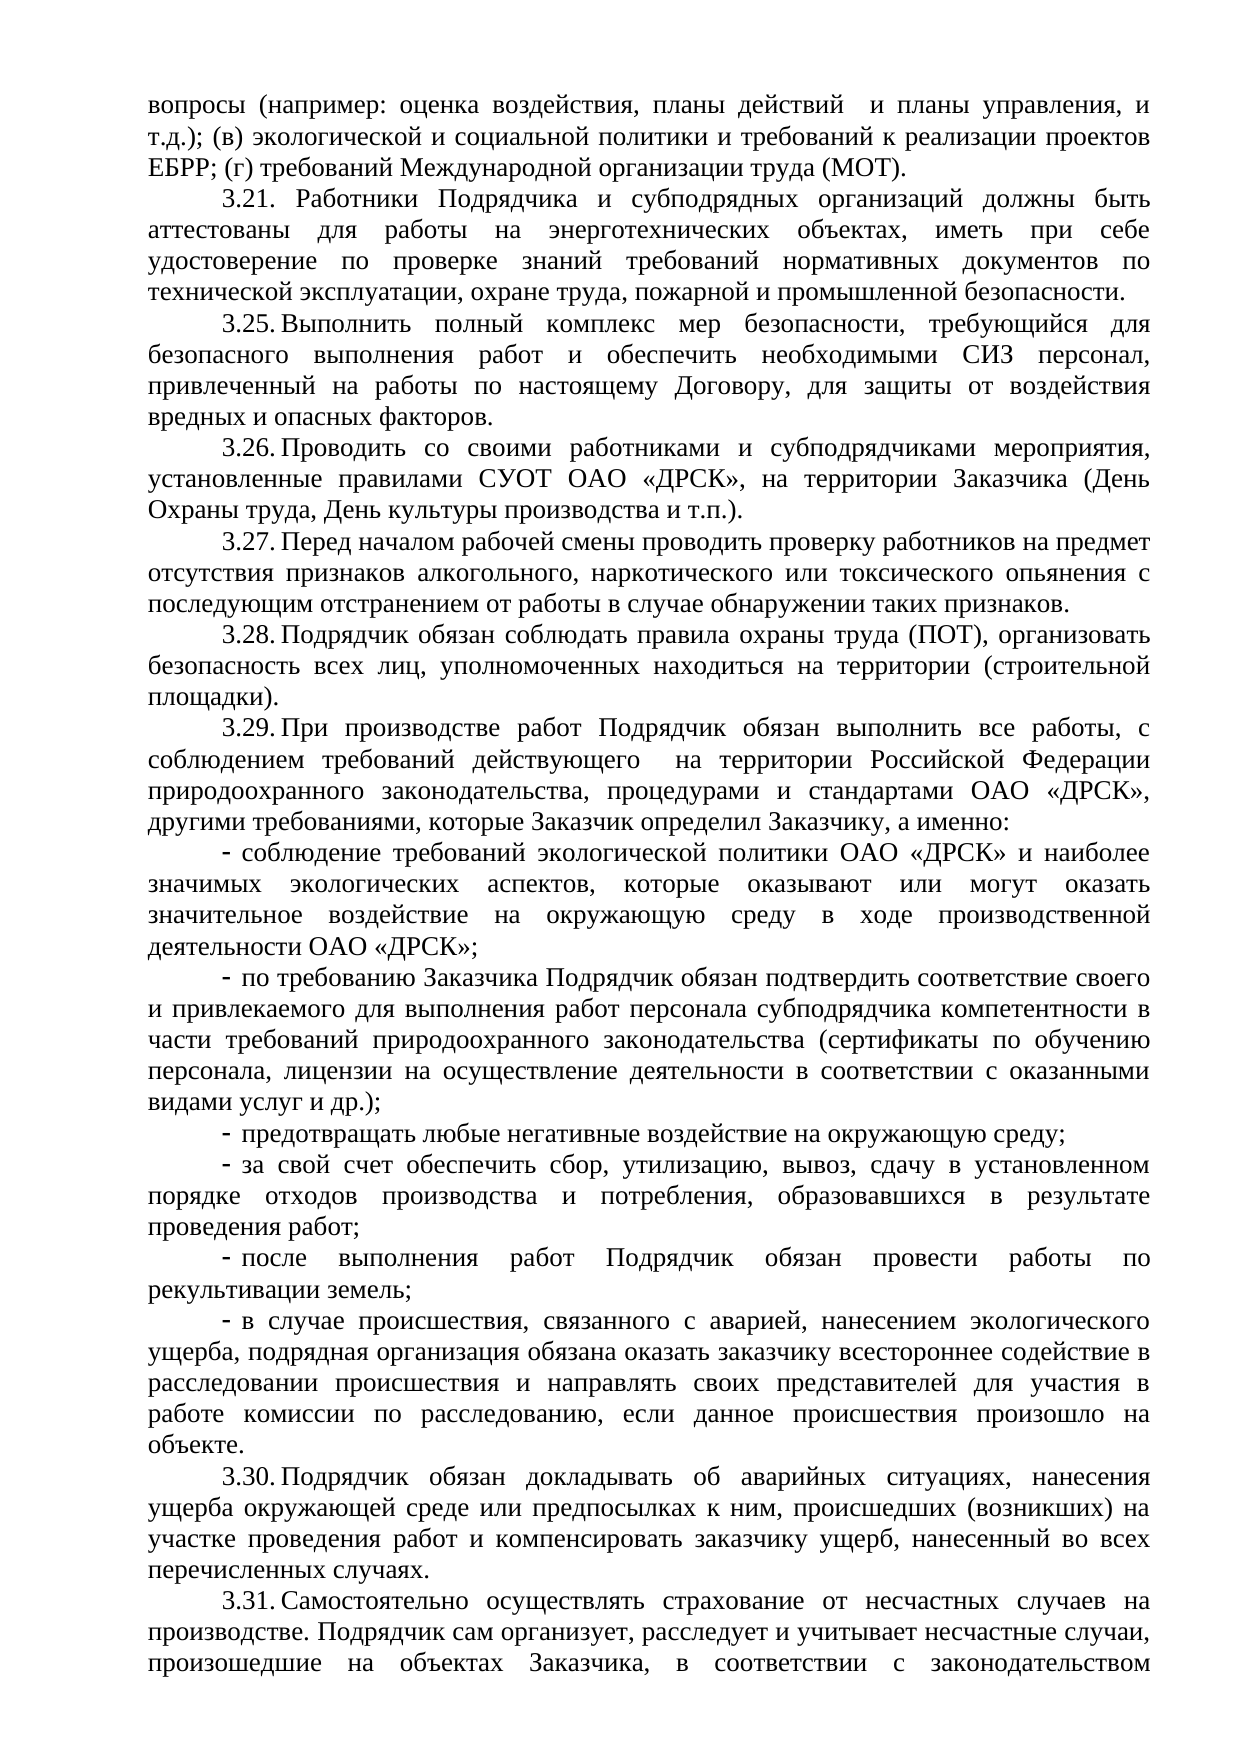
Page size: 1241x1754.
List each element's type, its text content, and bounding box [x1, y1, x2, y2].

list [148, 89, 1152, 182]
list Перед началом рабочей смены проводить проверку работников на предмет отсутствия признаков алкогольного, наркотического или токсического опьянения с последующим отстранением от работы в случае обнаружении таких признаков. [148, 525, 1152, 618]
list после выполнения работ Подрядчик обязан провести работы по рекультивации земель; [148, 1241, 1152, 1304]
list Подрядчик обязан соблюдать правила охраны труда (ПОТ), организовать безопасность всех лиц, уполномоченных находиться на территории (строительной площадки). [148, 618, 1152, 712]
list предотвращать любые негативные воздействие на окружающую среду; [148, 1117, 1152, 1148]
list за свой счет обеспечить сбор, утилизацию, вывоз, сдачу в установленном порядке отходов производства и потребления, образовавшихся в результате проведения работ; [148, 1148, 1152, 1241]
list Проводить со своими работниками и субподрядчиками мероприятия, установленные правилами СУОТ ОАО «ДРСК», на территории Заказчика (День Охраны труда, День культуры производства и т.п.). [148, 431, 1152, 525]
list Подрядчик обязан докладывать об аварийных ситуациях, нанесения ущерба окружающей среде или предпосылках к ним, происшедших (возникших) на участке проведения работ и компенсировать заказчику ущерб, нанесенный во всех перечисленных случаях. [148, 1460, 1152, 1584]
list Работники Подрядчика и субподрядных организаций должны быть аттестованы для работы на энерготехнических объектах, иметь при себе удостоверение по проверке знаний требований нормативных документов по технической эксплуатации, охране труда, пожарной и промышленной безопасности. [148, 182, 1152, 307]
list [148, 1584, 1152, 1678]
list в случае происшествия, связанного с аварией, нанесением экологического ущерба, подрядная организация обязана оказать заказчику всестороннее содействие в расследовании происшествия и направлять своих представителей для участия в работе комиссии по расследованию, если данное происшествия произошло на объекте. [148, 1304, 1152, 1460]
list Выполнить полный комплекс мер безопасности, требующийся для безопасного выполнения работ и обеспечить необходимыми СИЗ персонал, привлеченный на работы по настоящему Договору, для защиты от воздействия вредных и опасных факторов. [148, 307, 1152, 431]
list соблюдение требований экологической политики ОАО «ДРСК» и наиболее значимых экологических аспектов, которые оказывают или могут оказать значительное воздействие на окружающую среду в ходе производственной деятельности ОАО «ДРСК»; [148, 836, 1152, 961]
list по требованию Заказчика Подрядчик обязан подтвердить соответствие своего и привлекаемого для выполнения работ персонала субподрядчика компетентности в части требований природоохранного законодательства (сертификаты по обучению персонала, лицензии на осуществление деятельности в соответствии с оказанными видами услуг и др.); [148, 961, 1152, 1117]
list При производстве работ Подрядчик обязан выполнить все работы, с соблюдением требований действующего на территории Российской Федерации природоохранного законодательства, процедурами и стандартами ОАО «ДРСК», другими требованиями, которые Заказчик определил Заказчику, а именно: [148, 712, 1152, 836]
